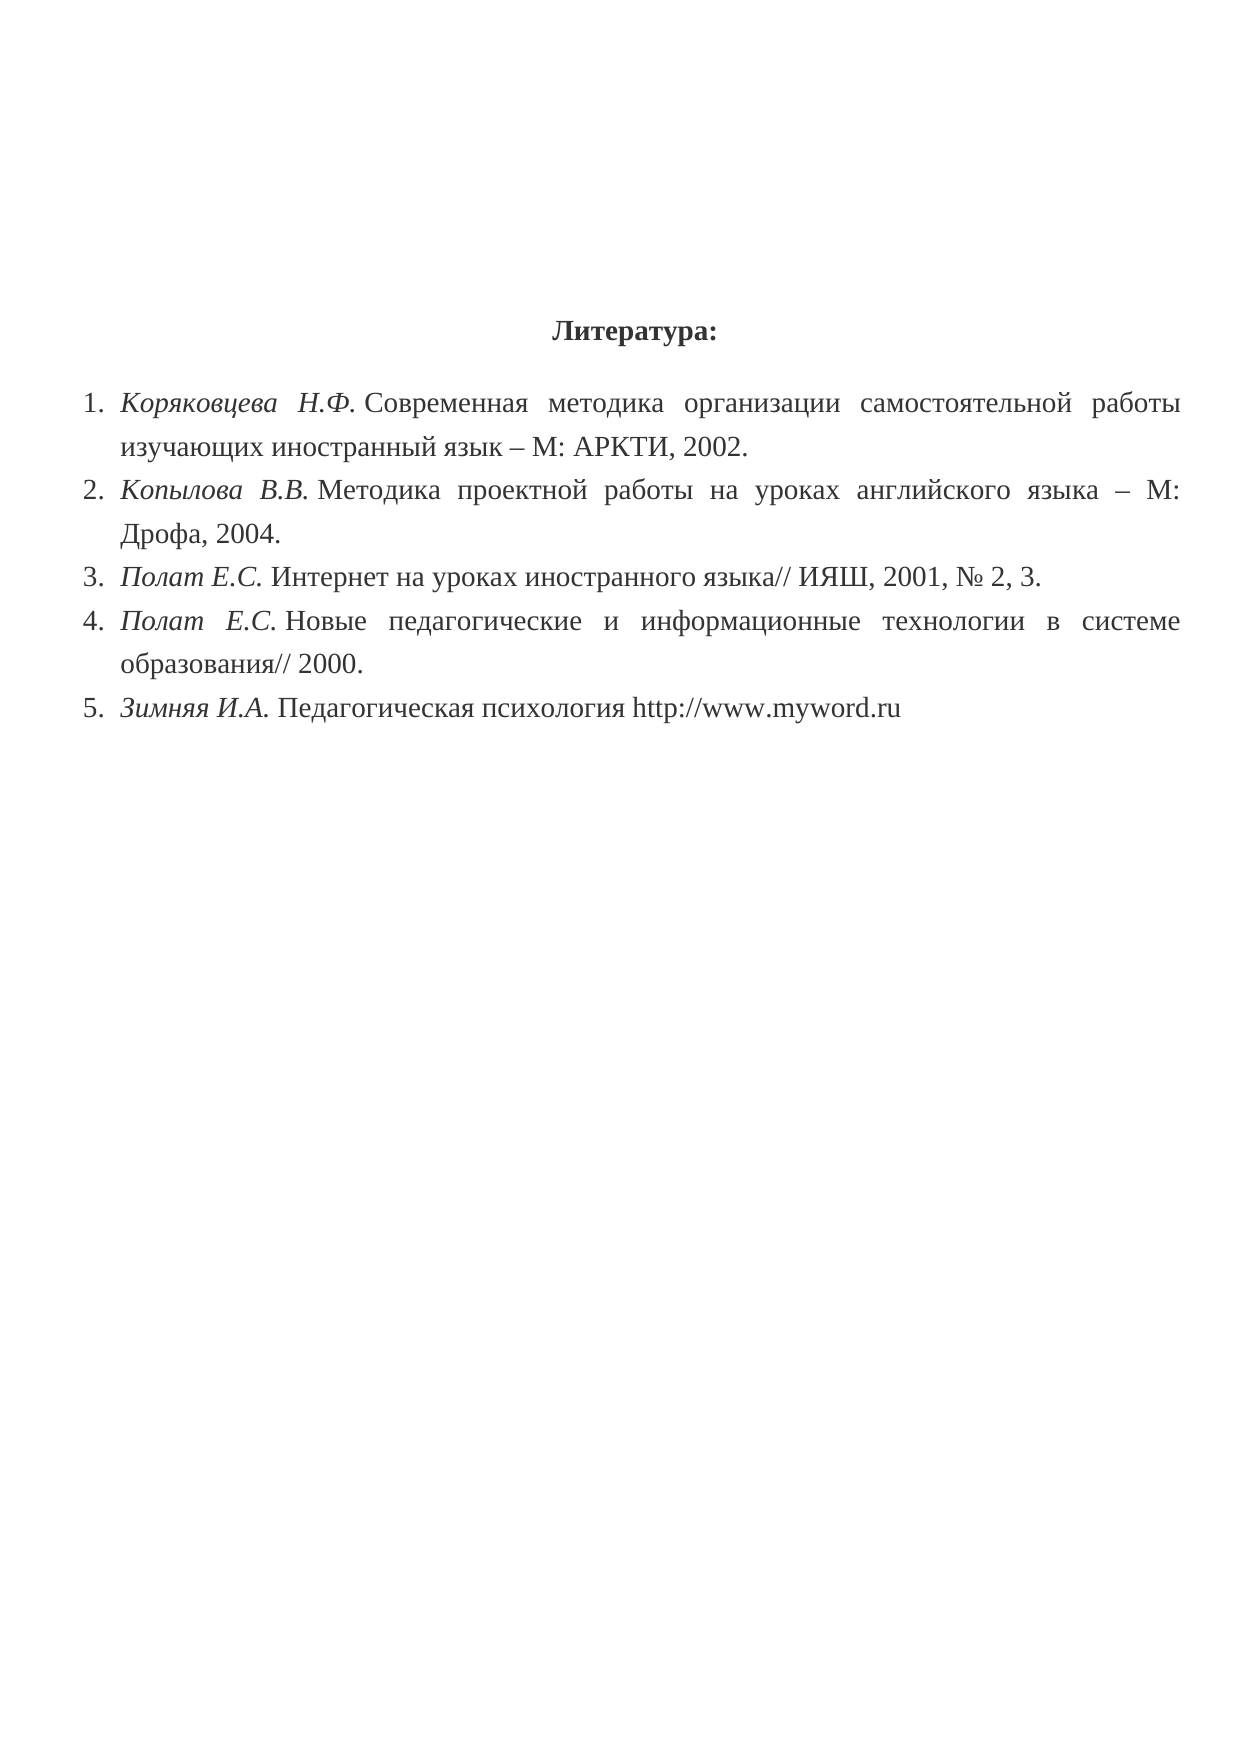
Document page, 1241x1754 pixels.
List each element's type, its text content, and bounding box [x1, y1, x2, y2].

list Полат Е.С. Новые педагогические и информационные технологии в системе образования// 2000. [83, 603, 1181, 680]
list Зимняя И.А. Педагогическая психология http://www.myword.ru [83, 690, 1181, 724]
list Коряковцева Н.Ф. Современная методика организации самостоятельной работы изучающих иностранный язык – М: АРКТИ, 2002. [83, 385, 1181, 462]
list Копылова В.В. Методика проектной работы на уроках английского языка – М: Дрофа, 2004. [83, 472, 1181, 549]
list Полат Е.С. Интернет на уроках иностранного языка// ИЯШ, 2001, № 2, 3. [83, 559, 1181, 593]
text Литература: [89, 313, 1181, 346]
